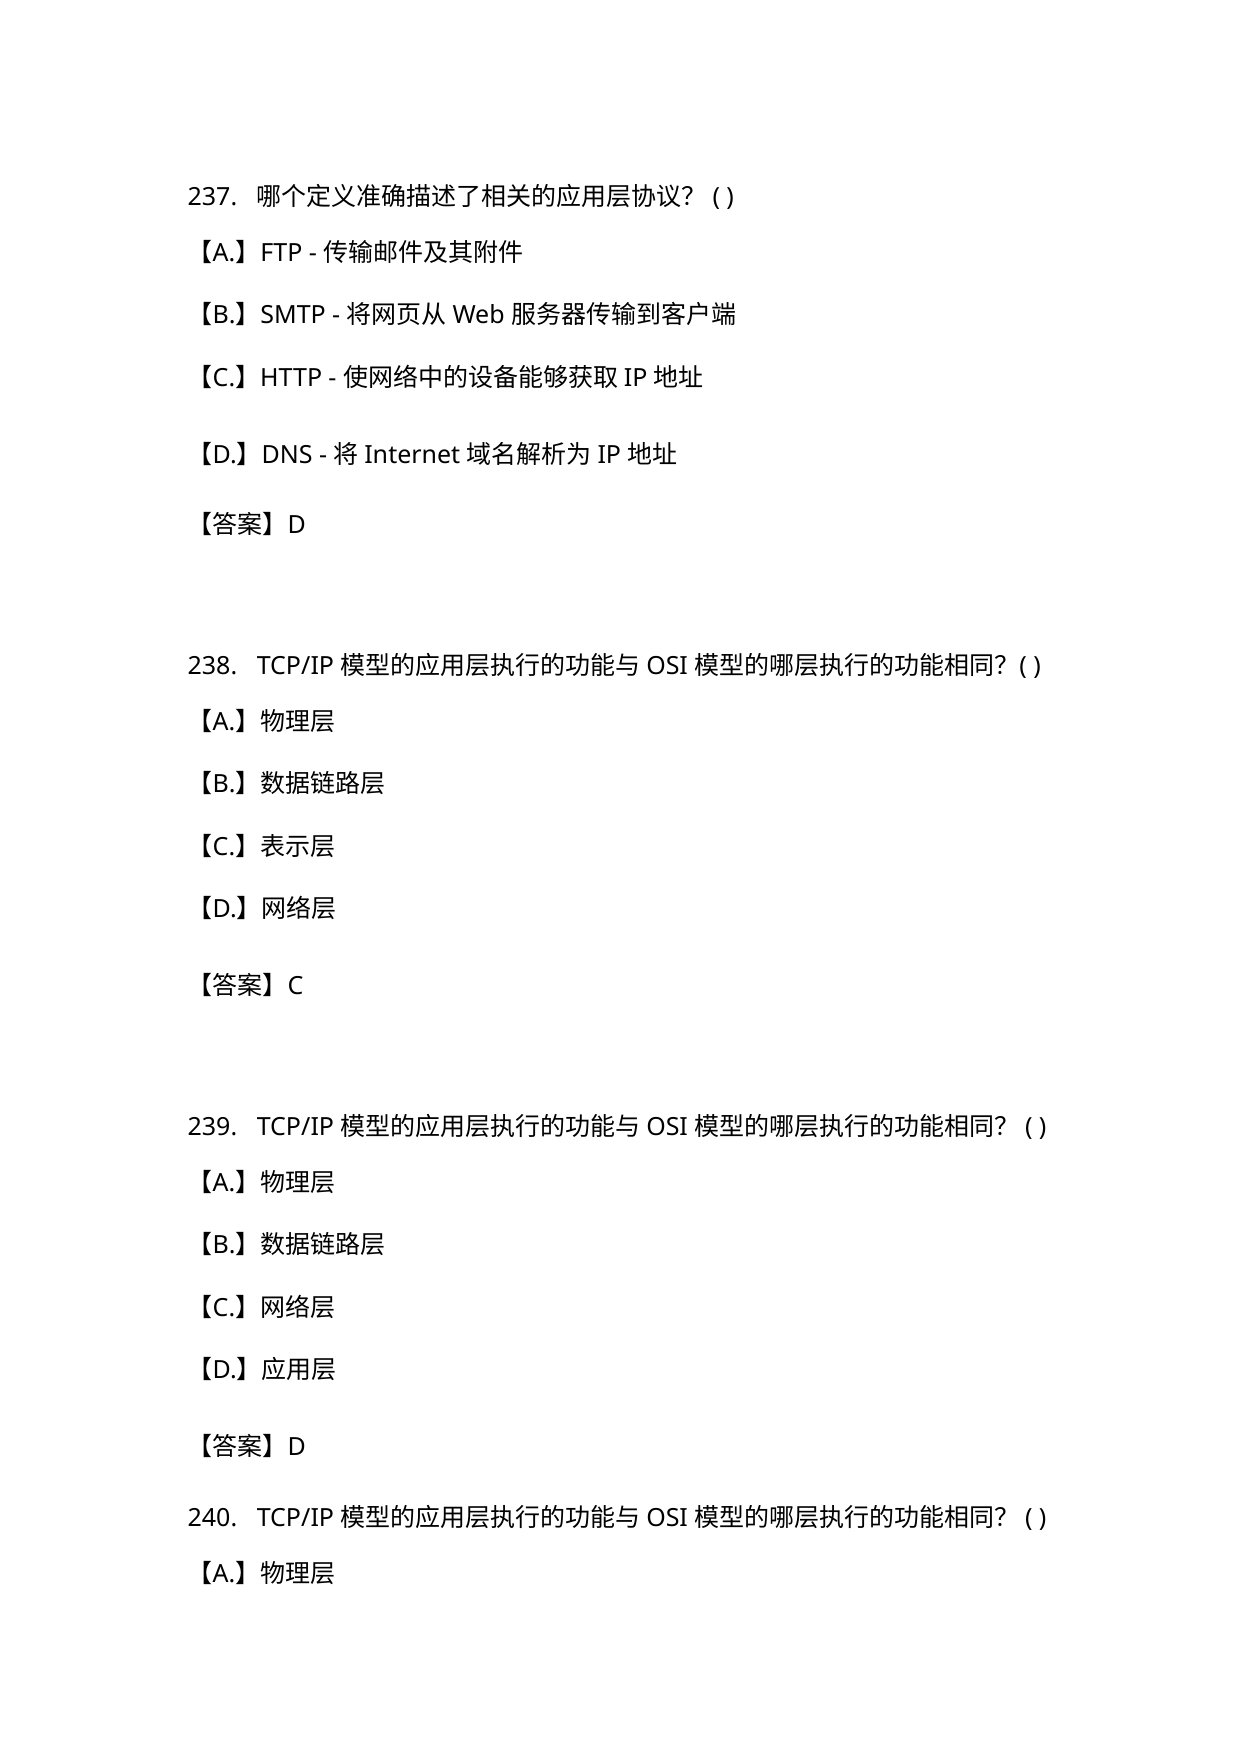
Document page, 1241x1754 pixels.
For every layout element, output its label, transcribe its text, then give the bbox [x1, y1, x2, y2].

list TCP/IP 模型的应用层执行的功能与 OSI 模型的哪层执行的功能相同？ ( ) [187, 1092, 1053, 1157]
text 【C.】网络层 [187, 1287, 1053, 1323]
text 【答案】D [187, 1412, 1053, 1477]
text 【A.】物理层 [187, 701, 1053, 737]
text 【D.】网络层 [187, 889, 1053, 925]
text 【B.】SMTP - 将网页从 Web 服务器传输到客户端 [187, 295, 1053, 331]
text 【B.】数据链路层 [187, 1225, 1053, 1261]
list 哪个定义准确描述了相关的应用层协议？ ( ) [187, 162, 1053, 227]
text 【D.】应用层 [187, 1350, 1053, 1386]
text 【A.】FTP - 传输邮件及其附件 [187, 232, 1053, 269]
list TCP/IP 模型的应用层执行的功能与 OSI 模型的哪层执行的功能相同？ ( ) [187, 1483, 1053, 1548]
text 【C.】表示层 [187, 826, 1053, 862]
text 【答案】C [187, 951, 1053, 1016]
text 【B.】数据链路层 [187, 764, 1053, 800]
text 【D.】DNS - 将 Internet 域名解析为 IP 地址 [187, 420, 1053, 485]
text 【A.】物理层 [187, 1553, 1053, 1589]
text 【A.】物理层 [187, 1162, 1053, 1198]
list TCP/IP 模型的应用层执行的功能与 OSI 模型的哪层执行的功能相同？( ) [187, 631, 1053, 696]
text 【答案】D [187, 490, 1053, 555]
text 【C.】HTTP - 使网络中的设备能够获取 IP 地址 [187, 357, 1053, 394]
